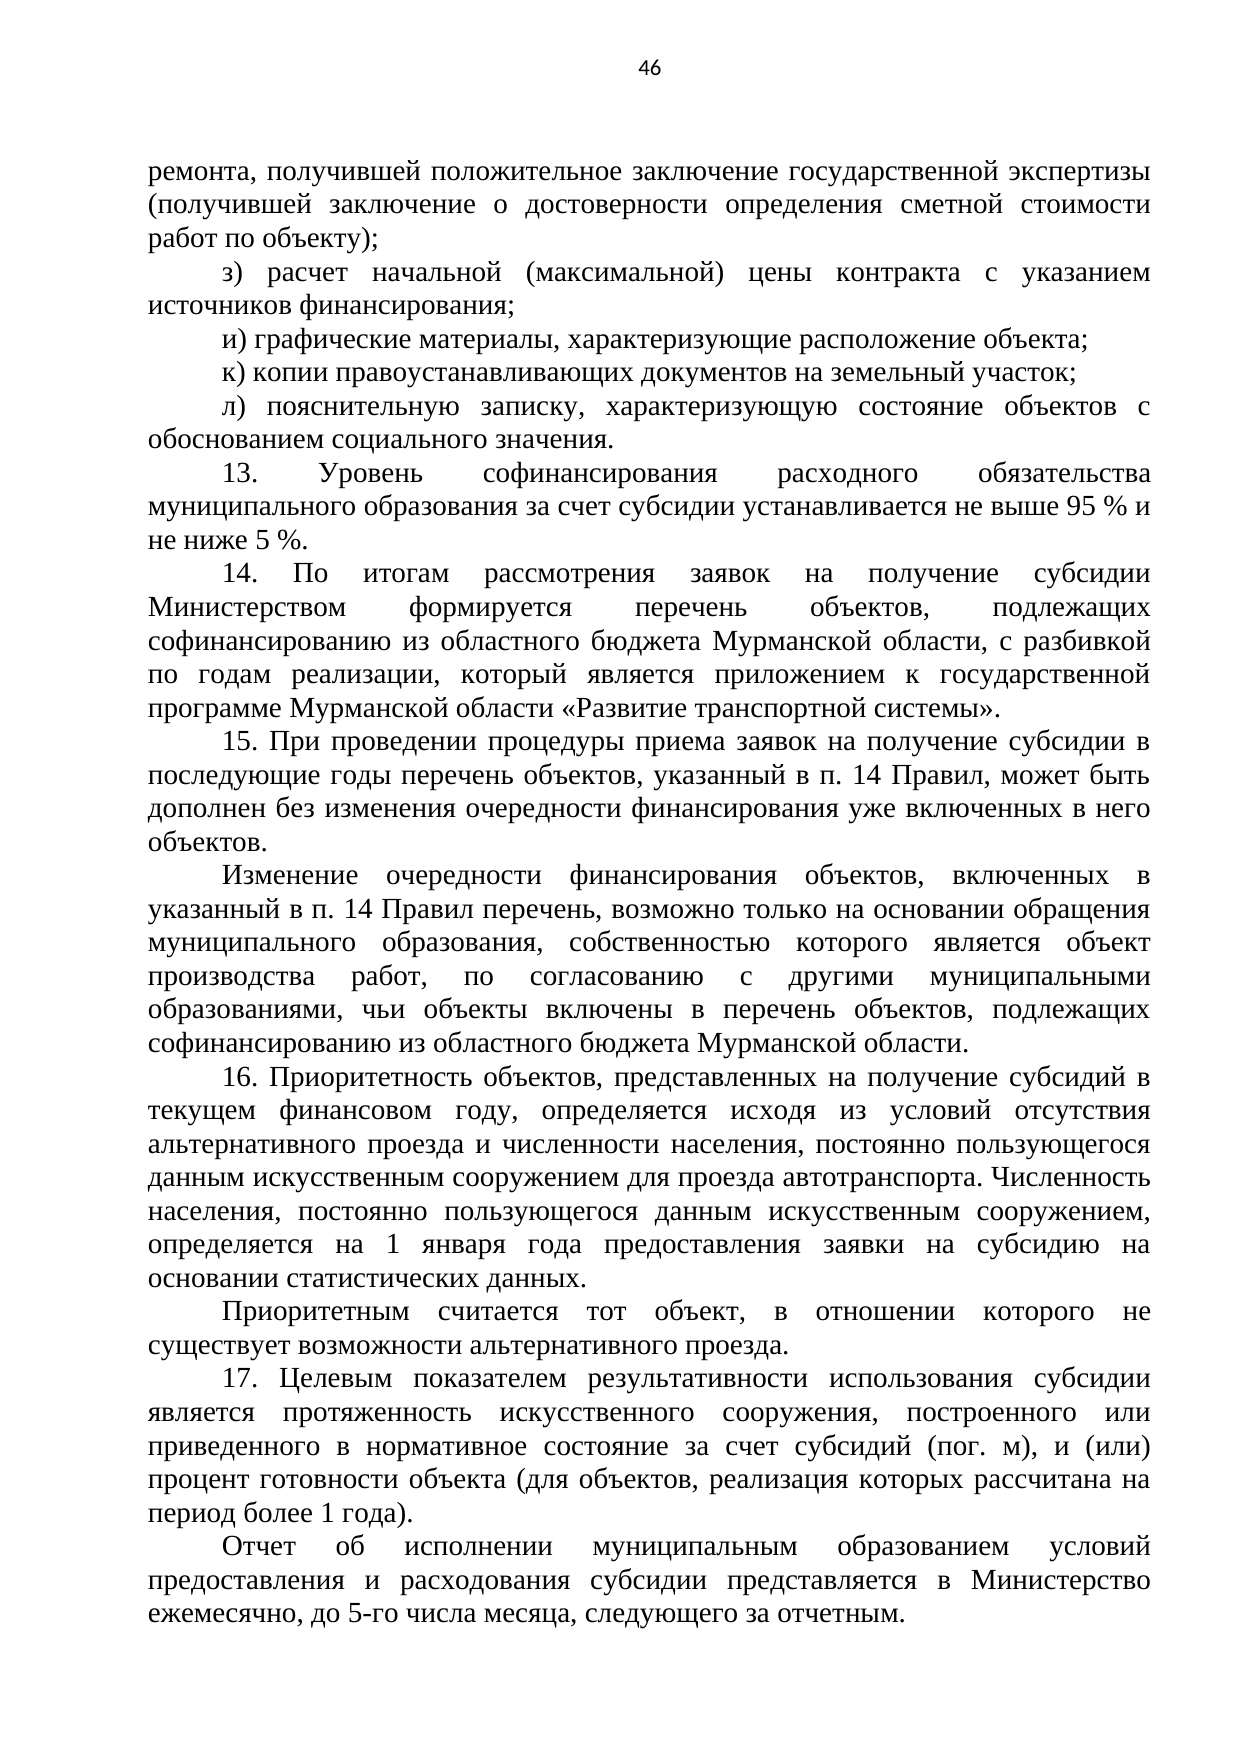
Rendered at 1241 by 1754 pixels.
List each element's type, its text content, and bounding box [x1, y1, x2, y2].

text и) графические материалы, характеризующие расположение объекта; [148, 321, 1152, 354]
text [148, 153, 1152, 254]
text л) пояснительную записку, характеризующую состояние объектов с обоснованием социального значения. [148, 388, 1152, 455]
text Приоритетным считается тот объект, в отношении которого не существует возможности альтернативного проезда. [148, 1293, 1152, 1361]
text Отчет об исполнении муниципальным образованием условий предоставления и расходования субсидии представляется в Министерство ежемесячно, до 5-го числа месяца, следующего за отчетным. [148, 1528, 1152, 1629]
text Изменение очередности финансирования объектов, включенных в указанный в п. 14 Правил перечень, возможно только на основании обращения муниципального образования, собственностью которого является объект производства работ, по согласованию с другими муниципальными образованиями, чьи объекты включены в перечень объектов, подлежащих софинансированию из областного бюджета Мурманской области. [148, 857, 1152, 1059]
text 15. При проведении процедуры приема заявок на получение субсидии в последующие годы перечень объектов, указанный в п. 14 Правил, может быть дополнен без изменения очередности финансирования уже включенных в него объектов. [148, 723, 1152, 857]
text з) расчет начальной (максимальной) цены контракта с указанием источников финансирования; [148, 254, 1152, 321]
text 16. Приоритетность объектов, представленных на получение субсидий в текущем финансовом году, определяется исходя из условий отсутствия альтернативного проезда и численности населения, постоянно пользующегося данным искусственным сооружением для проезда автотранспорта. Численность населения, постоянно пользующегося данным искусственным сооружением, определяется на 1 января года предоставления заявки на субсидию на основании статистических данных. [148, 1059, 1152, 1293]
text 14. По итогам рассмотрения заявок на получение субсидии Министерством формируется перечень объектов, подлежащих софинансированию из областного бюджета Мурманской области, с разбивкой по годам реализации, который является приложением к государственной программе Мурманской области «Развитие транспортной системы». [148, 556, 1152, 723]
text 17. Целевым показателем результативности использования субсидии является протяженность искусственного сооружения, построенного или приведенного в нормативное состояние за счет субсидий (пог. м), и (или) процент готовности объекта (для объектов, реализация которых рассчитана на период более 1 года). [148, 1361, 1152, 1528]
text к) копии правоустанавливающих документов на земельный участок; [148, 354, 1152, 388]
text 13. Уровень софинансирования расходного обязательства муниципального образования за счет субсидии устанавливается не выше 95 % и не ниже 5 %. [148, 455, 1152, 556]
